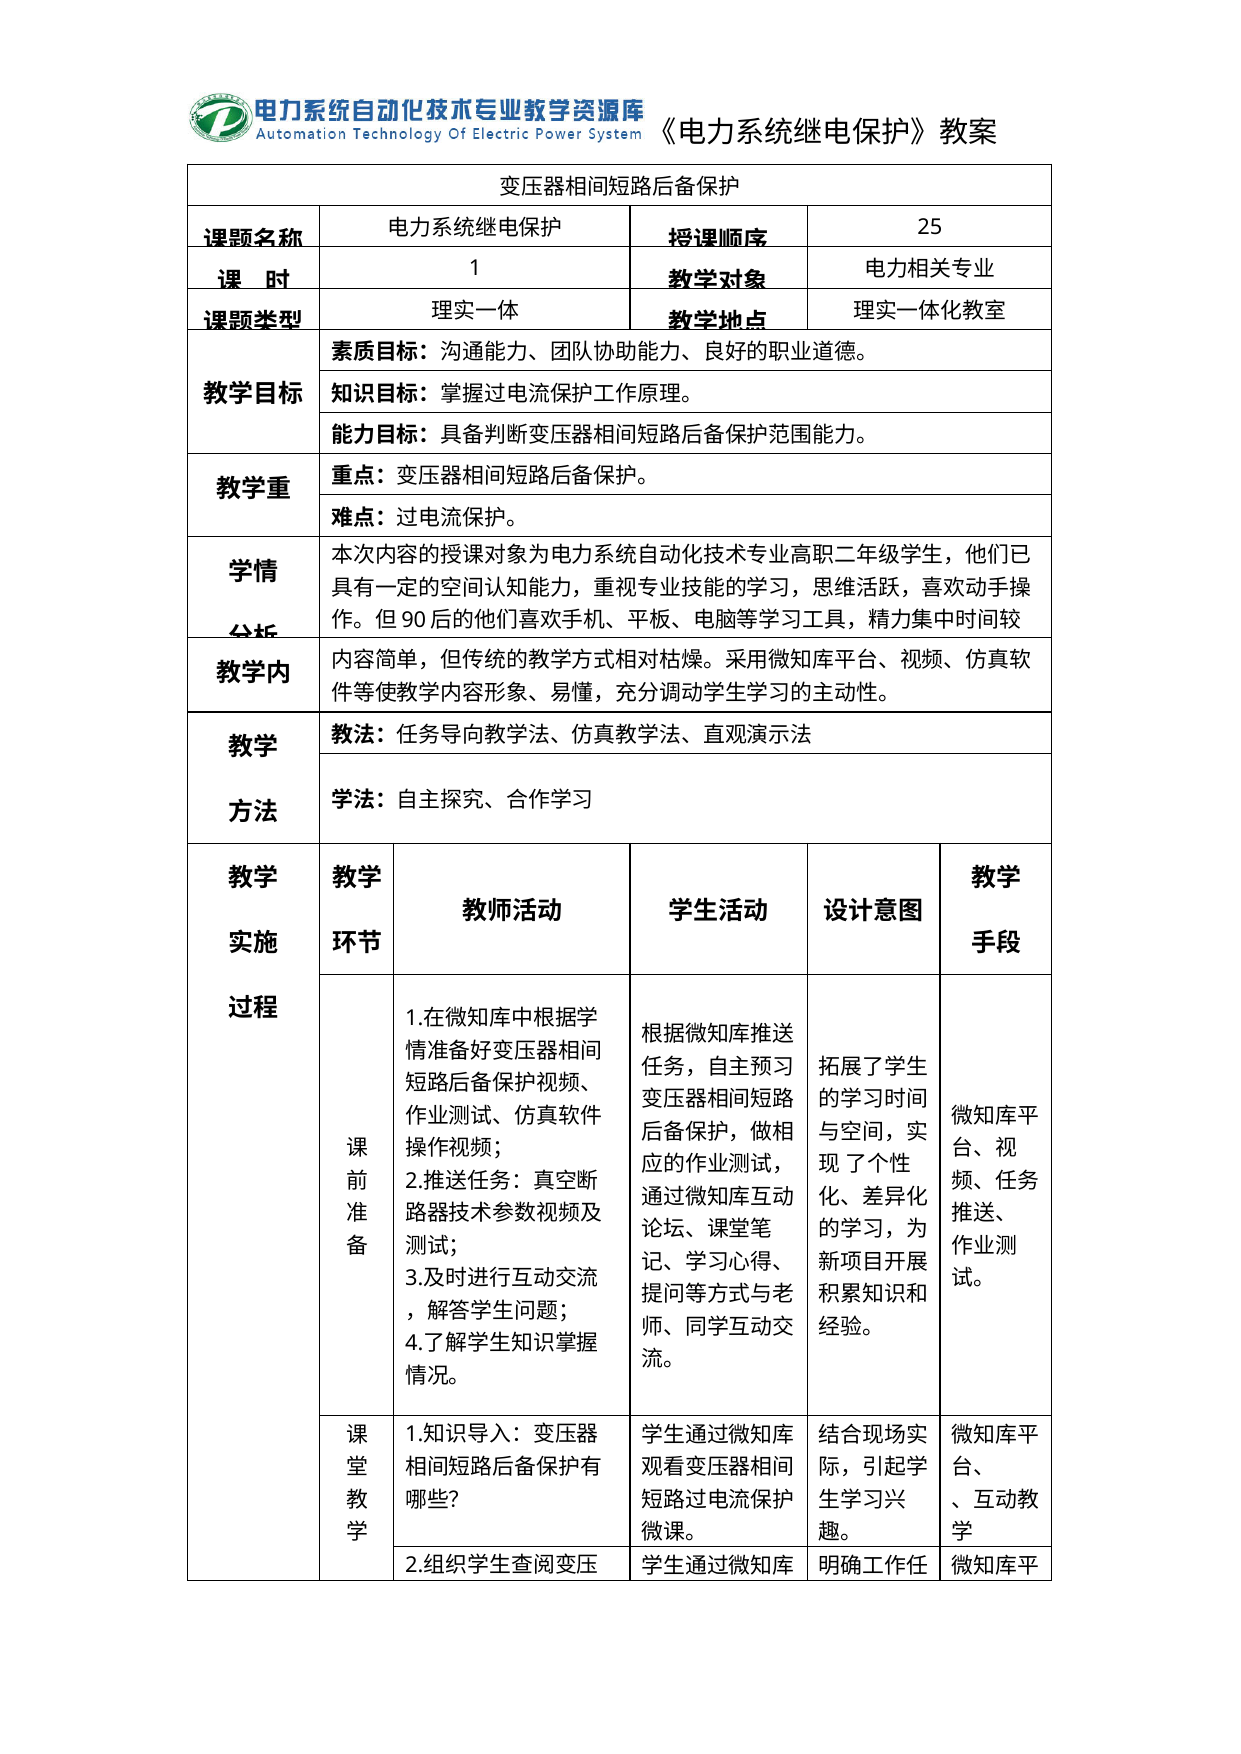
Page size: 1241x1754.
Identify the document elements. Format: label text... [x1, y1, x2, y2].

table_cell 教学内 容分析 [188, 638, 319, 711]
table_cell 能力目标：具备判断变压器相间短路后备保护范围能力。 [320, 413, 1051, 453]
table_cell 重点：变压器相间短路后备保护。 [320, 454, 1051, 494]
table_cell 电力系统继电保护 [320, 206, 629, 246]
table_cell 教学 方法 [188, 713, 319, 842]
table_cell 课 时 [188, 247, 319, 287]
table_cell 难点：过电流保护。 [320, 495, 1051, 536]
table_cell 教师活动 [394, 844, 629, 973]
picture [187, 90, 648, 143]
table_cell 课题类型 [188, 289, 319, 329]
table_cell 素质目标：沟通能力、团队协助能力、良好的职业道德。 [320, 330, 1051, 370]
table_cell 根据微知库推送任务，自主预习变压器相间短路后备保护，做相应的作业测试，通过微知库互动论坛、课堂笔记、学习心得、提问等方式与老师、同学互动交流。 [631, 975, 807, 1415]
table_cell 结合现场实际，引起学生学习兴趣。 [808, 1416, 939, 1546]
table_cell 学法：自主探究、合作学习 [320, 754, 1051, 842]
table_cell 课 前 准 备 [320, 975, 393, 1415]
table_cell 教学 实施 过程 [188, 844, 319, 1580]
table_cell 理实一体 [320, 289, 629, 329]
table_cell 25 [808, 206, 1051, 246]
table_cell 1.知识导入：变压器相间短路后备保护有哪些？ [394, 1416, 629, 1546]
table_cell 2.组织学生查阅变压器相间短路后备保护视频。通过论坛、现场辅导等方式解答学生问题，对集中问题进行重点讲解。 [394, 1547, 629, 1580]
table_cell 微知库平台、视频、任务推送、 作业测试。 [941, 975, 1051, 1415]
table_cell 课 堂 教 学 [320, 1416, 393, 1580]
table_cell 1 [320, 247, 629, 287]
table_cell 教学 手段 [941, 844, 1051, 973]
table_cell 微知库平台、 、互动教学 [941, 1416, 1051, 1546]
table_cell 内容简单，但传统的教学方式相对枯燥。采用微知库平台、视频、仿真软件等使教学内容形象、易懂，充分调动学生学习的主动性。 [320, 638, 1051, 711]
table_cell 理实一体化教室 [808, 289, 1051, 329]
table_cell 教学重 、难点 [188, 454, 319, 536]
table_cell 微知库平台，互动教学 、单独辅导、集中讲解 [941, 1547, 1051, 1580]
table_header 变压器相间短路后备保护 [188, 165, 1051, 205]
table_cell 学生活动 [631, 844, 807, 973]
table_cell 授课顺序 [631, 206, 807, 246]
table_cell 1.在微知库中根据学情准备好变压器相间短路后备保护视频、作业测试、仿真软件操作视频； 2.推送任务：真空断路器技术参数视频及测试； 3.及时进行互动交流 ，解答学生问题； 4.了解学生知识掌握情况。 [394, 975, 629, 1415]
table_cell 教学目标 [188, 330, 319, 453]
table_cell 拓展了学生的学习时间与空间，实现 了个性化、差异化的学习，为新项目开展积累知识和经验。 [808, 975, 939, 1415]
table_cell 课题名称 [188, 206, 319, 246]
table_cell 教学地点 [631, 289, 807, 329]
table_cell 教法：任务导向教学法、仿真教学法、直观演示法 [320, 713, 1051, 753]
table_cell 教学环节 [320, 844, 393, 973]
table_cell 学情 分析 [188, 537, 319, 637]
table_cell 学生通过微知库观看变压器相间短路过电流保护微课。 [631, 1416, 807, 1546]
table_cell 本次内容的授课对象为电力系统自动化技术专业高职二年级学生，他们已具有一定的空间认知能力，重视专业技能的学习，思维活跃，喜欢动手操 作。但90后的他们喜欢手机、平板、电脑等学习工具，精力集中时间较短，自主学习能力不强，缺乏分析问题、解决问题的能力，并且学习时情绪化较强。 [320, 537, 1051, 637]
table_cell 设计意图 [808, 844, 939, 973]
table_cell 教学对象 [631, 247, 807, 287]
table_cell 知识目标：掌握过电流保护工作原理。 [320, 371, 1051, 412]
table_cell 电力相关专业 [808, 247, 1051, 287]
